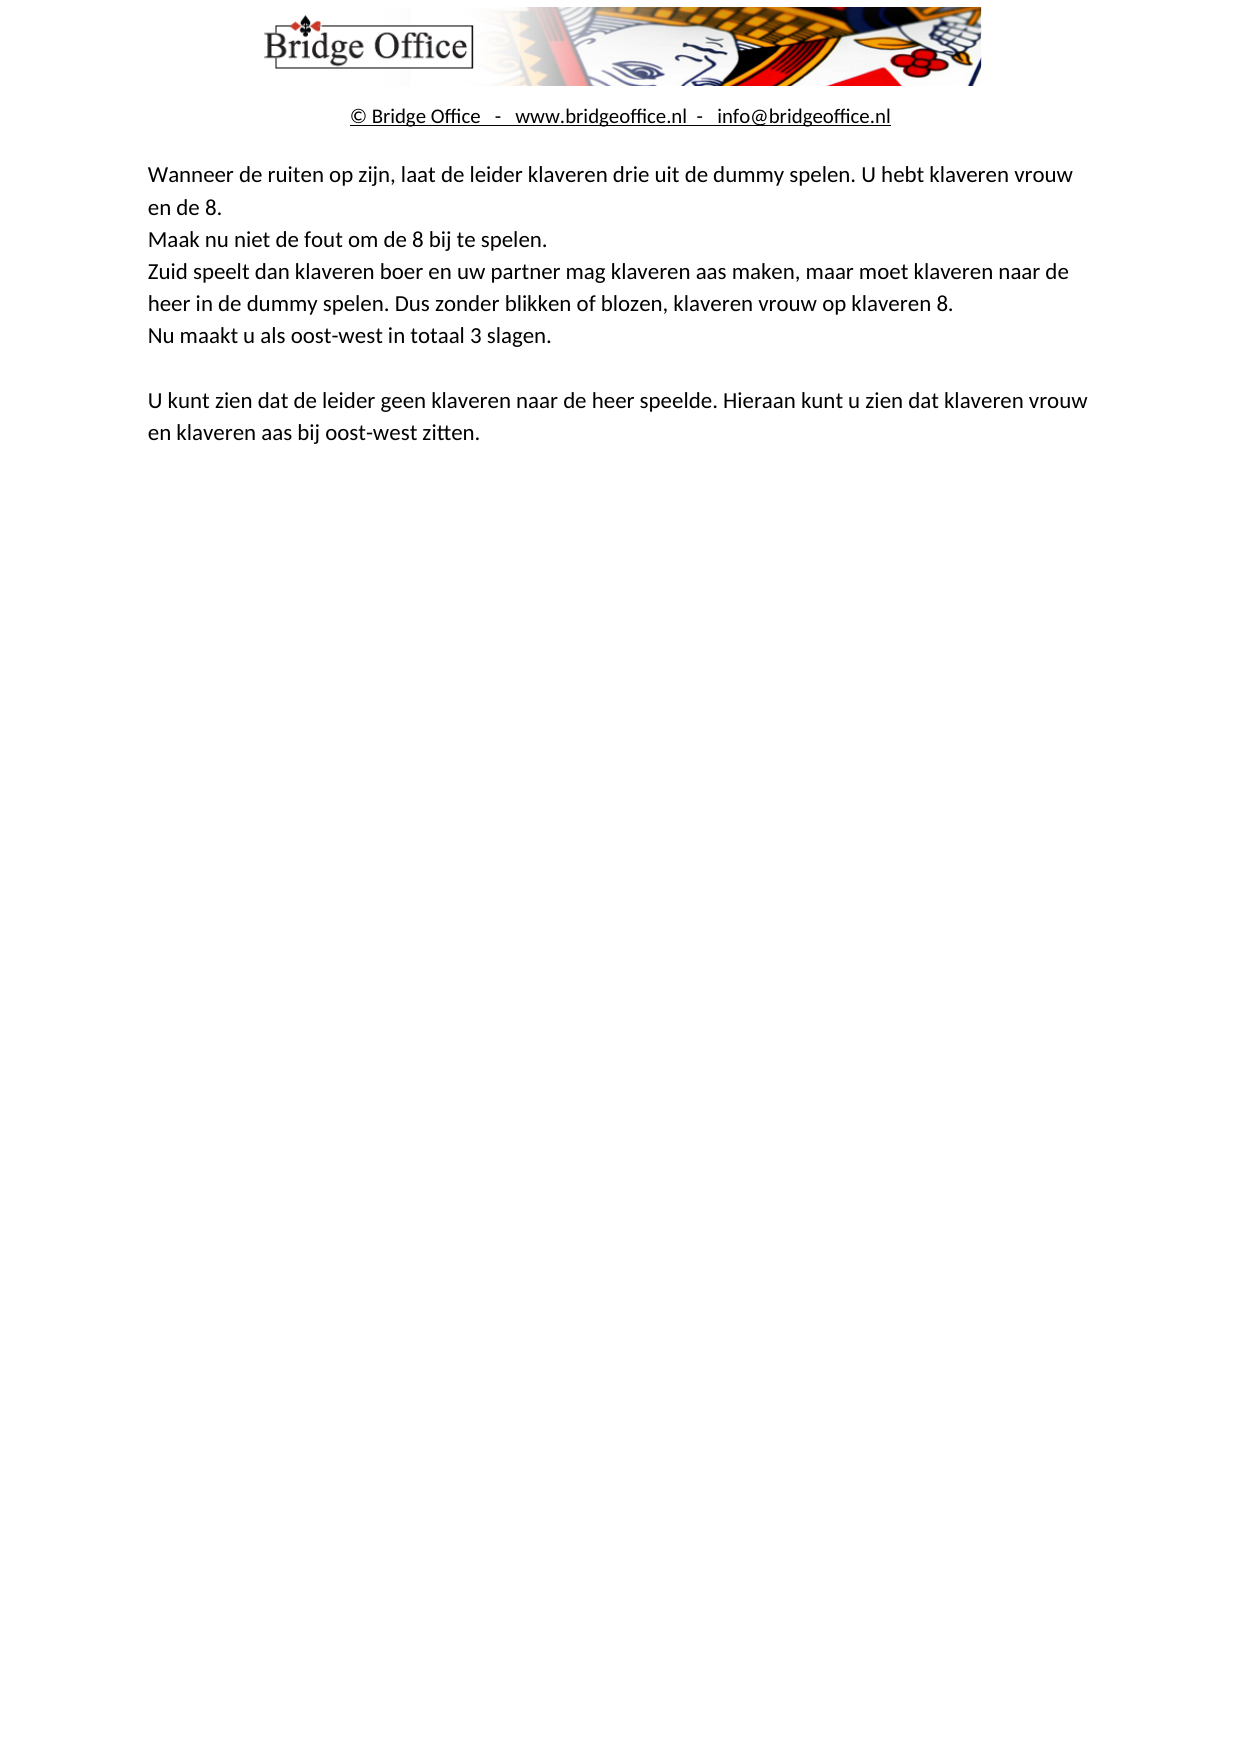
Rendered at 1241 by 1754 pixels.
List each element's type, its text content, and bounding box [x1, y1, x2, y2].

text Zuid speelt dan klaveren boer en uw partner mag klaveren aas maken, maar moet klaveren naar de heer in de dummy spelen. Dus zonder blikken of blozen, klaveren vrouw op klaveren 8. [148, 257, 1093, 317]
text Wanneer de ruiten op zijn, laat de leider klaveren drie uit de dummy spelen. U hebt klaveren vrouw en de 8. [148, 161, 1093, 221]
text Maak nu niet de fout om de 8 bij te spelen. [148, 225, 1093, 253]
text U kunt zien dat de leider geen klaveren naar de heer speelde. Hieraan kunt u zien dat klaveren vrouw en klaveren aas bij oost-west zitten. [148, 386, 1093, 446]
text Nu maakt u als oost-west in totaal 3 slagen. [148, 321, 1093, 349]
picture [237, 7, 980, 85]
